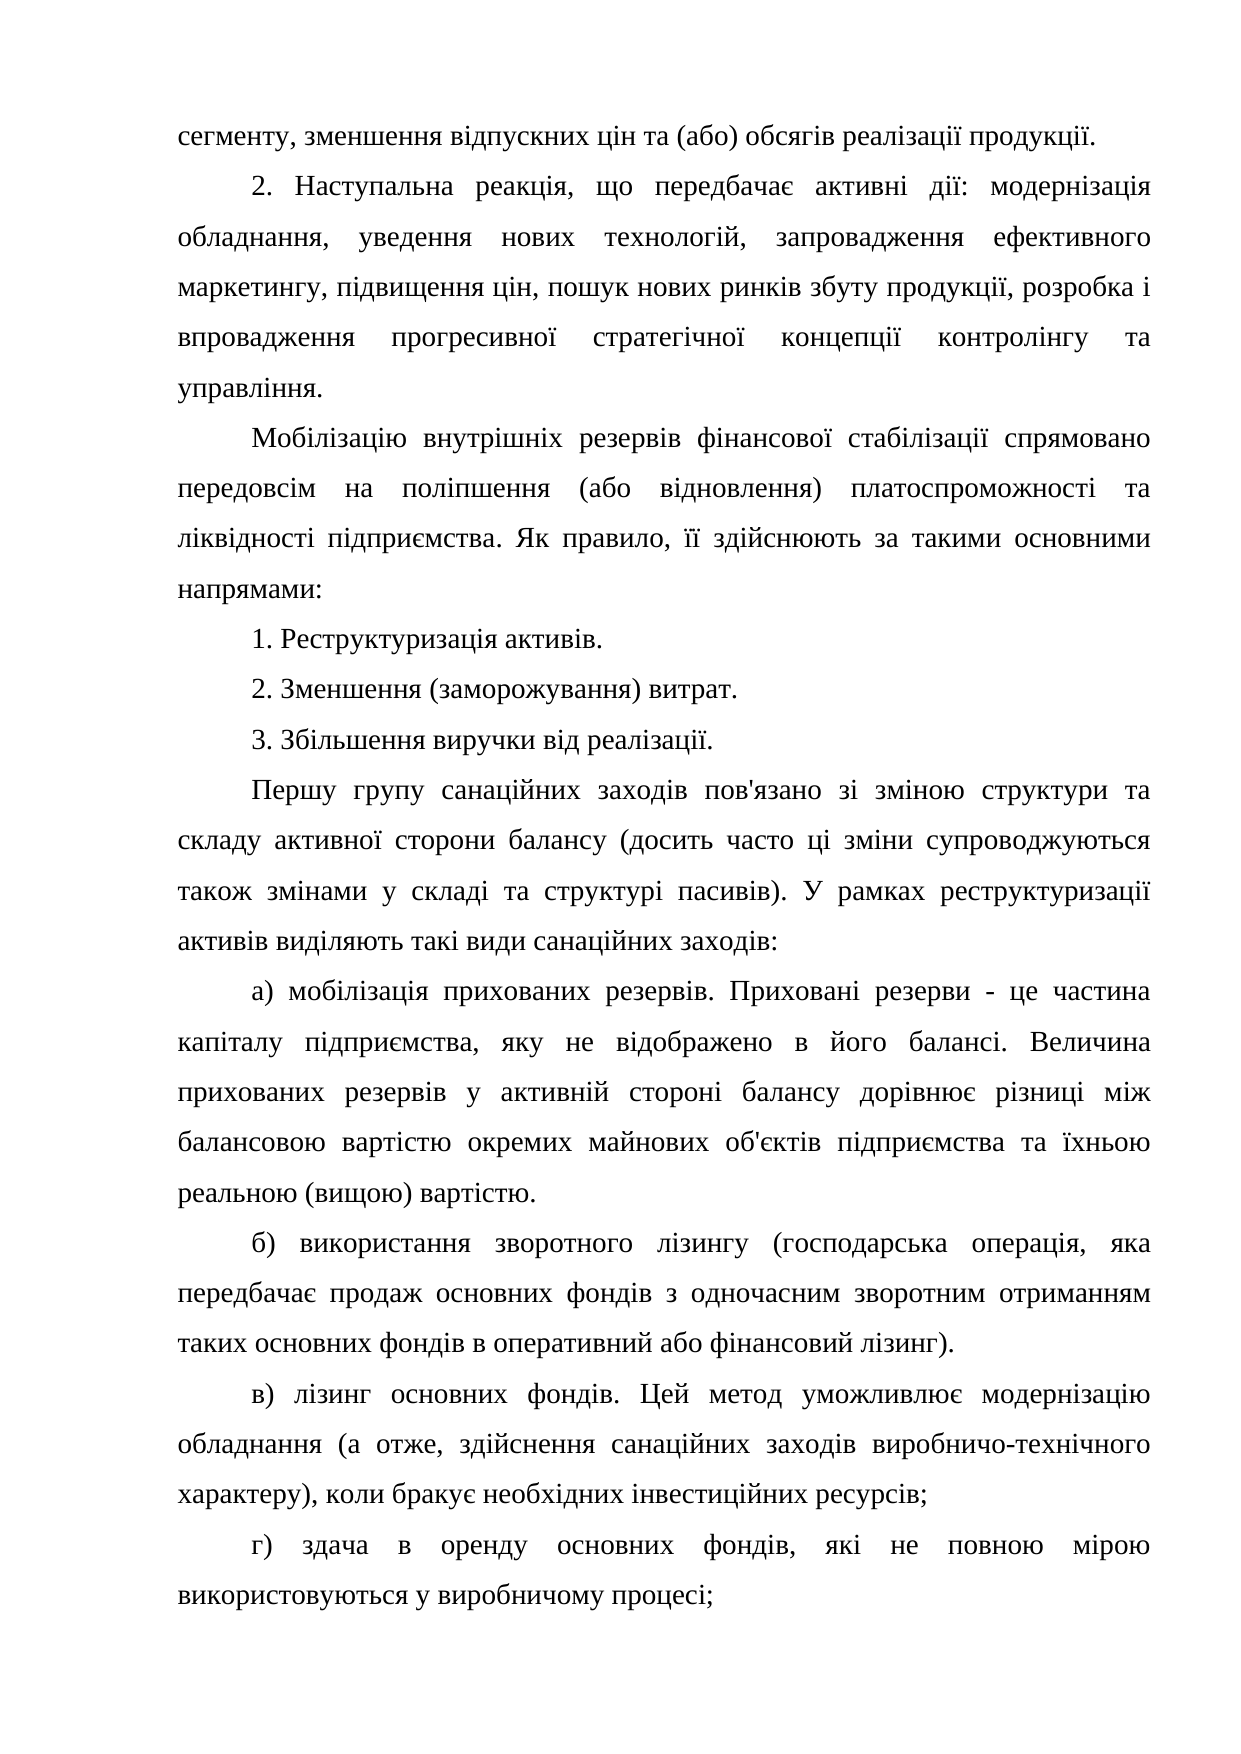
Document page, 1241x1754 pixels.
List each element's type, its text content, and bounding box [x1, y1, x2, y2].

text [177, 118, 1152, 152]
text 1. Реструктуризація активів. [177, 621, 1152, 655]
text 2. Зменшення (заморожування) витрат. [177, 672, 1152, 705]
text Мобілізацію внутрішніх резервів фінансової стабілізації спрямовано передовсім на поліпшення (або відновлення) платоспроможності та ліквідності підприємства. Як правило, її здійснюють за такими основними напрямами: [177, 420, 1152, 604]
text Першу групу санаційних заходів пов'язано зі зміною структури та складу активної сторони балансу (досить часто ці зміни супроводжуються також змінами у складі та структурі пасивів). У рамках реструктуризації активів виділяють такі види санаційних заходів: [177, 772, 1152, 957]
text г) здача в оренду основних фондів, які не повною мірою використовуються у виробничому процесі; [177, 1527, 1152, 1611]
text б) використання зворотного лізингу (господарська операція, яка передбачає продаж основних фондів з одночасним зворотним отриманням таких основних фондів в оперативний або фінансовий лізинг). [177, 1225, 1152, 1359]
text 2. Наступальна реакція, що передбачає активні дії: модернізація обладнання, уведення нових технологій, запровадження ефективного маркетингу, підвищення цін, пошук нових ринків збуту продукції, розробка і впровадження прогресивної стратегічної концепції контролінгу та управління. [177, 168, 1152, 403]
text 3. Збільшення виручки від реалізації. [177, 722, 1152, 755]
text а) мобілізація прихованих резервів. Приховані резерви - це частина капіталу підприємства, яку не відображено в його балансі. Величина прихованих резервів у активній стороні балансу дорівнює різниці між балансовою вартістю окремих майнових об'єктів підприємства та їхньою реальною (вищою) вартістю. [177, 973, 1152, 1208]
text в) лізинг основних фондів. Цей метод уможливлює модернізацію обладнання (а отже, здійснення санаційних заходів виробничо-технічного характеру), коли бракує необхідних інвестиційних ресурсів; [177, 1376, 1152, 1510]
